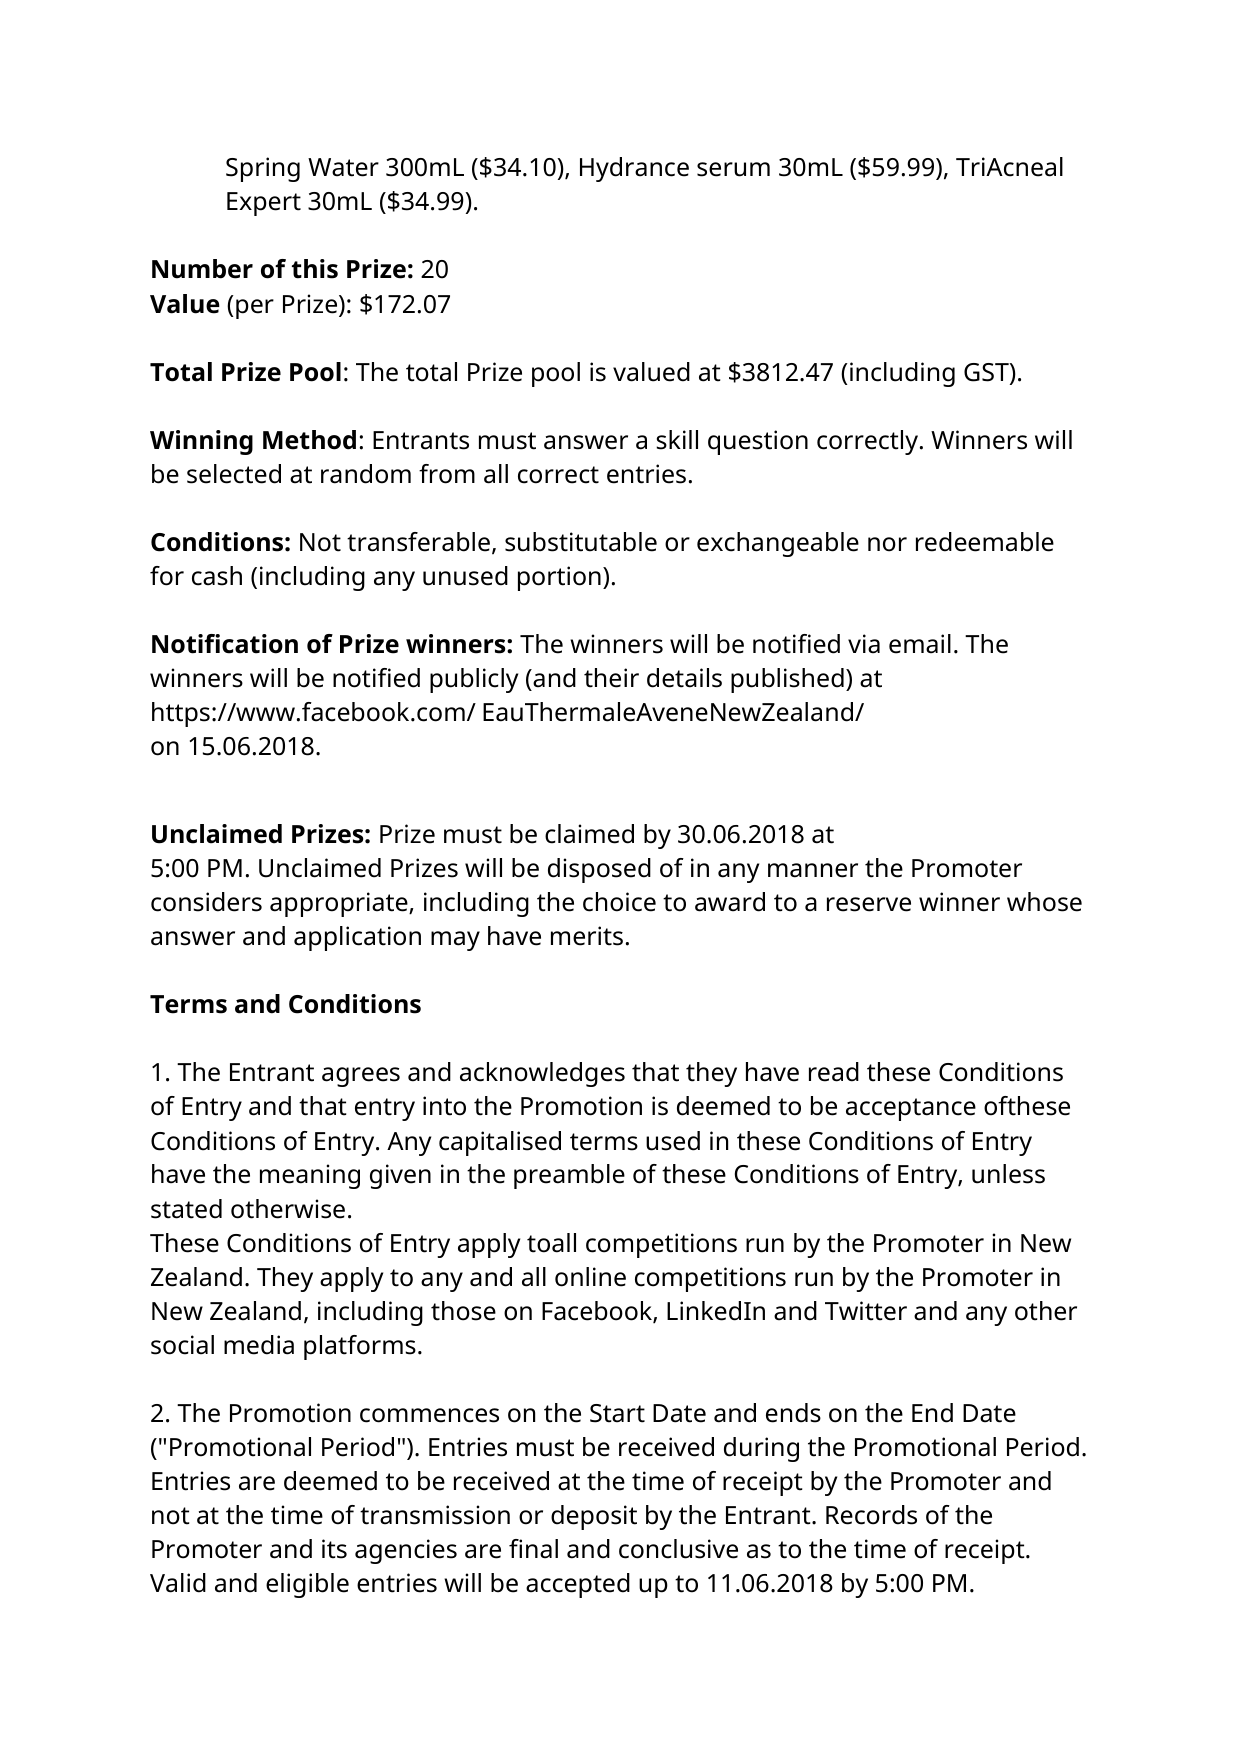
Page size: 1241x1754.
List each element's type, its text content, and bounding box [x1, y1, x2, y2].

text Total Prize Pool: The total Prize pool is valued at $3812.47 (including GST). [150, 354, 1090, 388]
text 5:00 PM. Unclaimed Prizes will be disposed of in any manner the Promoter considers appropriate, including the choice to award to a reserve winner whose answer and application may have merits. [150, 851, 1090, 953]
text Terms and Conditions [150, 987, 1090, 1021]
text These Conditions of Entry apply toall competitions run by the Promoter in New Zealand. They apply to any and all online competitions run by the Promoter in New Zealand, including those on Facebook, LinkedIn and Twitter and any other social media platforms. [150, 1225, 1090, 1362]
text 2. The Promotion commences on the Start Date and ends on the End Date ("Promotional Period"). Entries must be received during the Promotional Period. Entries are deemed to be received at the time of receipt by the Promoter and not at the time of transmission or deposit by the Entrant. Records of the Promoter and its agencies are final and conclusive as to the time of receipt. Valid and eligible entries will be accepted up to 11.06.2018 by 5:00 PM. [150, 1396, 1090, 1600]
text 1. The Entrant agrees and acknowledges that they have read these Conditions of Entry and that entry into the Promotion is deemed to be acceptance ofthese Conditions of Entry. Any capitalised terms used in these Conditions of Entry have the meaning given in the preamble of these Conditions of Entry, unless stated otherwise. [150, 1055, 1090, 1225]
text Winning Method: Entrants must answer a skill question correctly. Winners will be selected at random from all correct entries. [150, 422, 1090, 491]
text on 15.06.2018. [150, 729, 1090, 763]
text Value (per Prize): $172.07 [150, 286, 1090, 320]
text Unclaimed Prizes: Prize must be claimed by 30.06.2018 at [150, 817, 1090, 851]
text Notification of Prize winners: The winners will be notified via email. The winners will be notified publicly (and their details published) at https://www.facebook.com/ EauThermaleAveneNewZealand/ [150, 627, 1090, 729]
text Number of this Prize: 20 [150, 252, 1090, 286]
text Conditions: Not transferable, substitutable or exchangeable nor redeemable for cash (including any unused portion). [150, 525, 1090, 593]
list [187, 150, 1090, 218]
